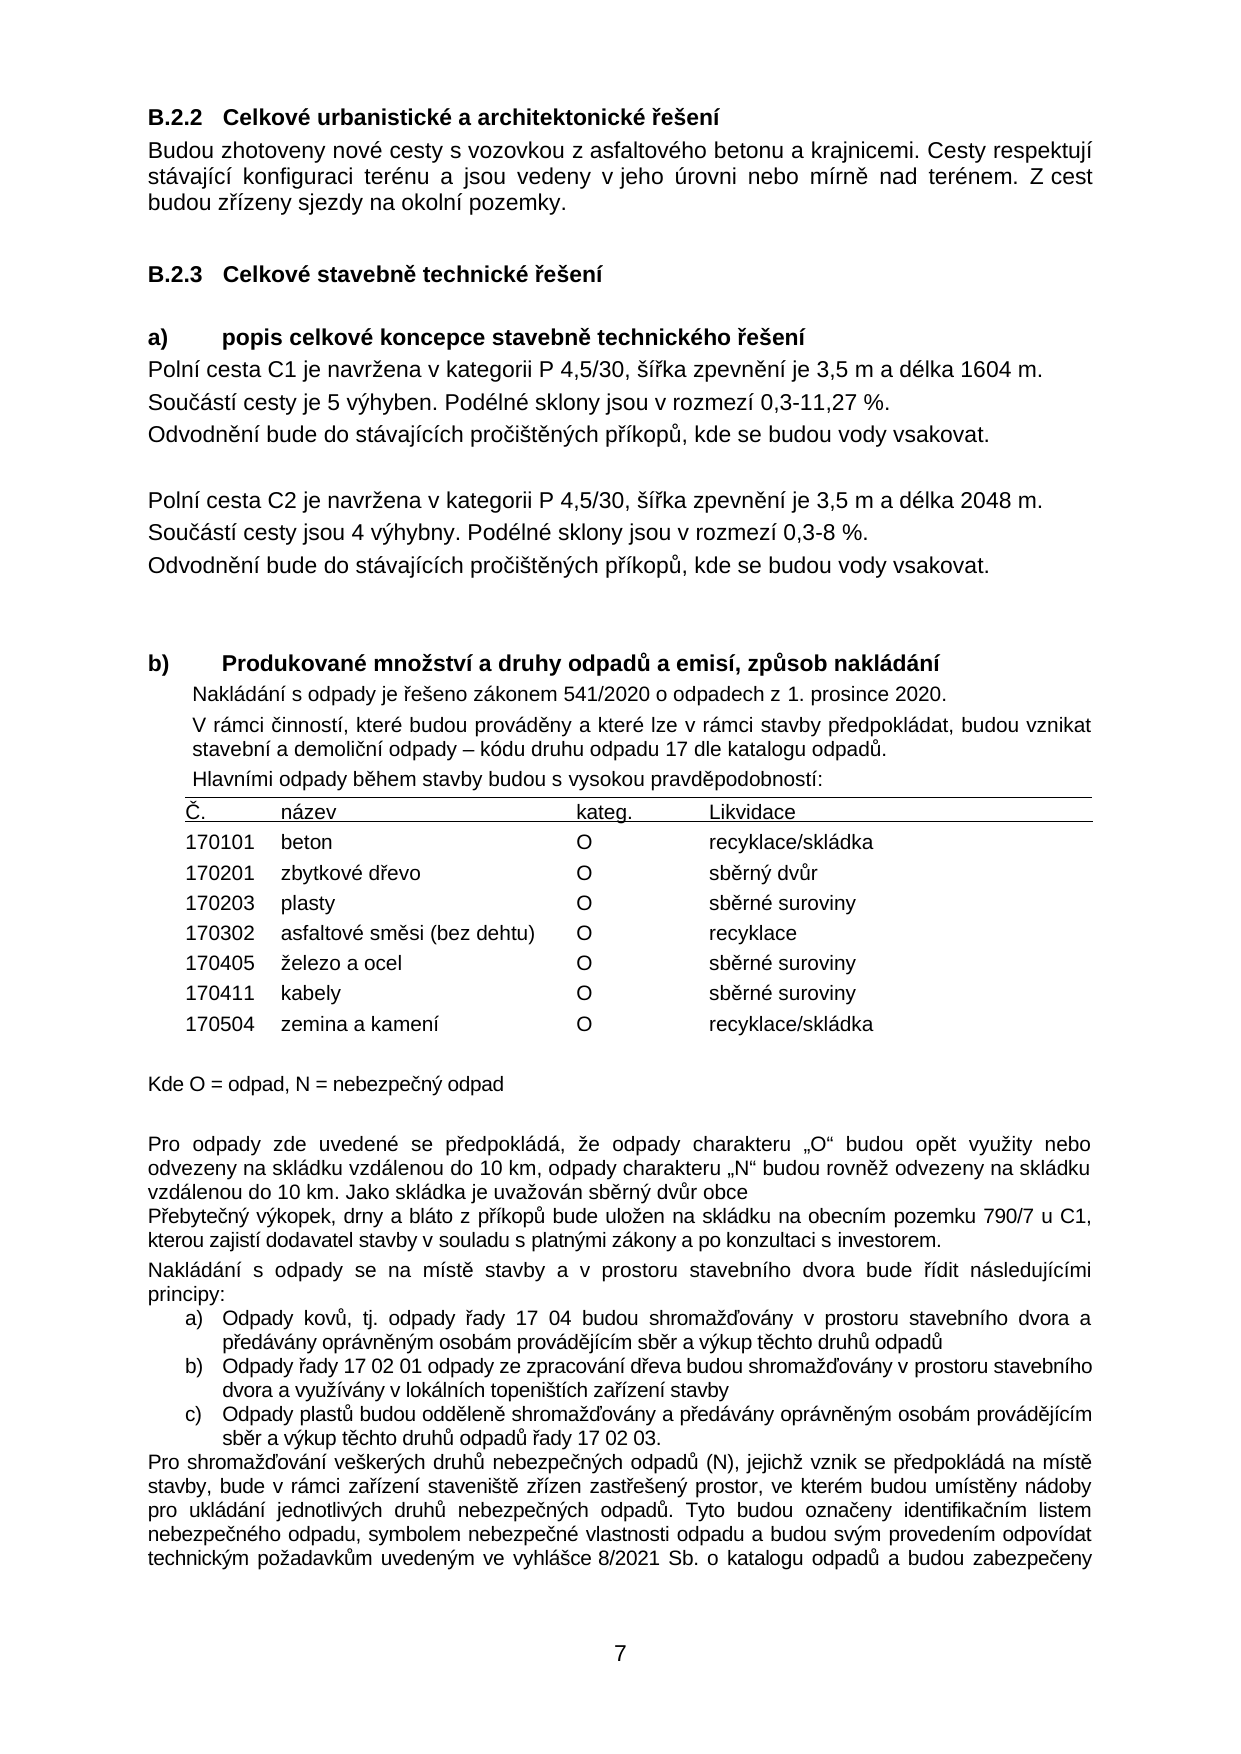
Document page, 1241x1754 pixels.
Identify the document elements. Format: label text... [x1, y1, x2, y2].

subtitle Polní cesta C2 je navržena v kategorii P 4,5/30, šířka zpevnění je 3,5 m a délka 2048 m. [148, 487, 1092, 513]
subtitle Polní cesta C1 je navržena v kategorii P 4,5/30, šířka zpevnění je 3,5 m a délka 1604 m. [148, 356, 1092, 383]
subtitle Produkované množství a druhy odpadů a emisí, způsob nakládání [148, 650, 1092, 676]
text Odvodnění bude do stávajících pročištěných příkopů, kde se budou vody vsakovat. [148, 421, 1092, 448]
text Nakládání s odpady se na místě stavby a v prostoru stavebního dvora bude řídit následujícími principy: [148, 1258, 1092, 1306]
text Přebytečný výkopek, drny a bláto z příkopů bude uložen na skládku na obecním pozemku 790/7 u C1, kterou zajistí dodavatel stavby v souladu s platnými zákony a po konzultaci s investorem. [148, 1204, 1092, 1252]
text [148, 1450, 1092, 1570]
list Odpady řady 17 02 01 odpady ze zpracování dřeva budou shromažďovány v prostoru stavebního dvora a využívány v lokálních topeništích zařízení stavby [185, 1354, 1092, 1402]
text Budou zhotoveny nové cesty s vozovkou z asfaltového betonu a krajnicemi. Cesty respektují stávající konfiguraci terénu a jsou vedeny v jeho úrovni nebo mírně nad terénem. Z cest budou zřízeny sjezdy na okolní pozemky. [148, 137, 1092, 216]
text 170504 zemina a kamení O recyklace/skládka [185, 1008, 1092, 1035]
list Odpady kovů, tj. odpady řady 17 04 budou shromažďovány v prostoru stavebního dvora a předávány oprávněným osobám provádějícím sběr a výkup těchto druhů odpadů [185, 1306, 1092, 1354]
text Součástí cesty jsou 4 výhybny. Podélné sklony jsou v rozmezí 0,3-8 %. [148, 519, 1092, 546]
text 170203 plasty O sběrné suroviny [185, 887, 1092, 914]
text Kde O = odpad, N = nebezpečný odpad [148, 1072, 1092, 1096]
subtitle popis celkové koncepce stavebně technického řešení [148, 324, 1092, 350]
text 170302 asfaltové směsi (bez dehtu) O recyklace [185, 918, 1092, 945]
text Součástí cesty je 5 výhyben. Podélné sklony jsou v rozmezí 0,3-11,27 %. [148, 389, 1092, 415]
subtitle Celkové urbanistické a architektonické řešení [148, 104, 1092, 130]
subtitle Celkové stavebně technické řešení [148, 261, 1092, 287]
list Odpady plastů budou odděleně shromažďovány a předávány oprávněným osobám provádějícím sběr a výkup těchto druhů odpadů řady 17 02 03. [185, 1402, 1092, 1450]
text Odvodnění bude do stávajících pročištěných příkopů, kde se budou vody vsakovat. [148, 552, 1092, 578]
text Č. název kateg. Likvidace [185, 798, 1092, 821]
text V rámci činností, které budou prováděny a které lze v rámci stavby předpokládat, budou vznikat stavební a demoliční odpady – kódu druhu odpadu 17 dle katalogu odpadů. [192, 712, 1092, 760]
text 170405 železo a ocel O sběrné suroviny [185, 948, 1092, 975]
text 170201 zbytkové dřevo O sběrný dvůr [185, 857, 1092, 884]
text 170101 beton O recyklace/skládka [185, 827, 1092, 854]
text Hlavními odpady během stavby budou s vysokou pravděpodobností: [192, 767, 1092, 791]
text Nakládání s odpady je řešeno zákonem 541/2020 o odpadech z 1. prosince 2020. [192, 682, 1092, 706]
text 170411 kabely O sběrné suroviny [185, 978, 1092, 1005]
text Pro odpady zde uvedené se předpokládá, že odpady charakteru „O“ budou opět využity nebo odvezeny na skládku vzdálenou do 10 km, odpady charakteru „N“ budou rovněž odvezeny na skládku vzdálenou do 10 km. Jako skládka je uvažován sběrný dvůr obce [148, 1132, 1092, 1204]
